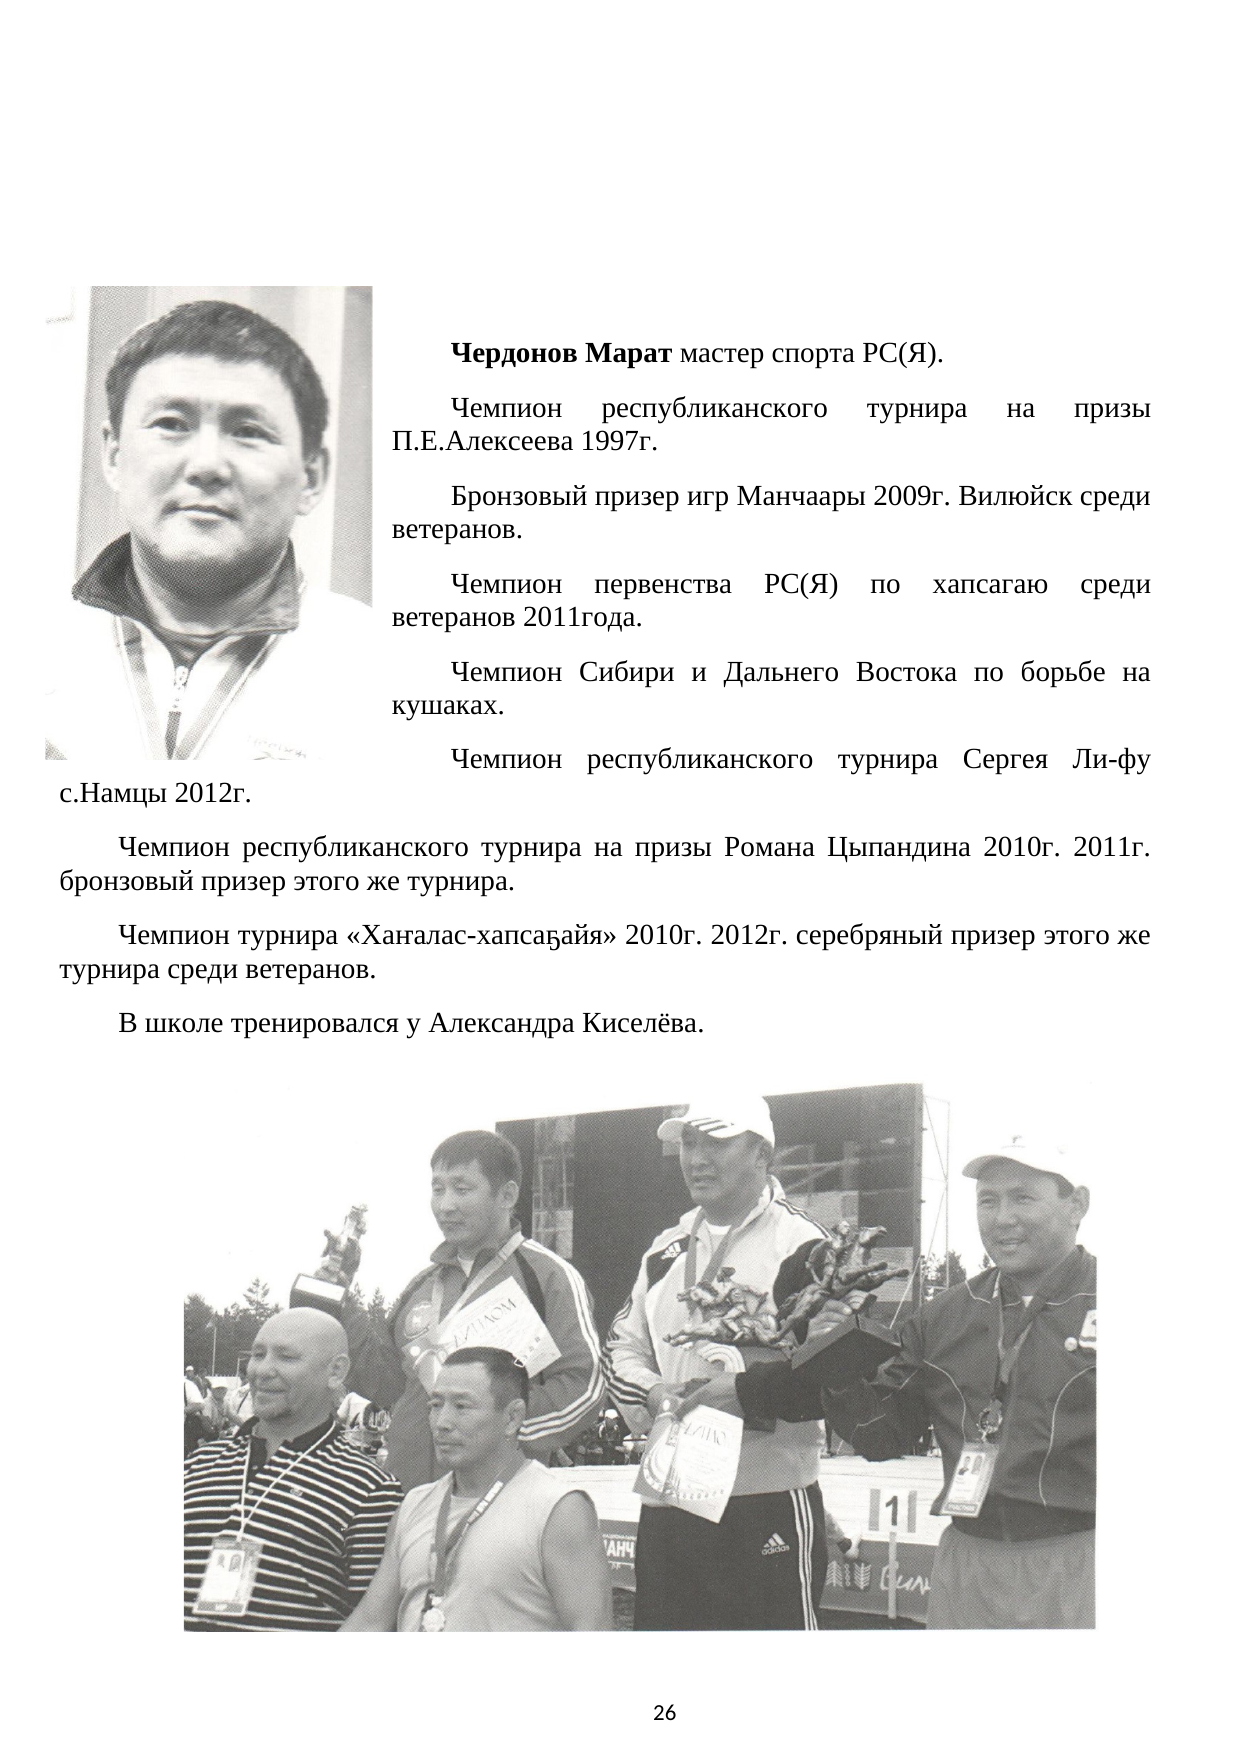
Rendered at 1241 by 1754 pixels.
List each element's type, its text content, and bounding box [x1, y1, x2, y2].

text Чердонов Марат мастер спорта РС(Я). [373, 336, 1152, 369]
text Чемпион турнира «Хаҥалас-хапсаҕайя» 2010г. 2012г. серебряный призер этого же турнира среди ветеранов. [59, 917, 1152, 984]
text В школе тренировался у Александра Киселёва. [59, 1005, 1152, 1039]
text Чемпион республиканского турнира на призы Романа Цыпандина 2010г. 2011г. бронзовый призер этого же турнира. [59, 829, 1152, 897]
text Чемпион республиканского турнира на призы П.Е.Алексеева 1997г. [373, 390, 1152, 457]
text Бронзовый призер игр Манчаары 2009г. Вилюйск среди ветеранов. [373, 478, 1152, 545]
text Чемпион республиканского турнира Сергея Ли-фу с.Намцы 2012г. [59, 742, 1152, 809]
text Чемпион Сибири и Дальнего Востока по борьбе на кушаках. [373, 654, 1152, 721]
picture [45, 286, 373, 760]
text Чемпион первенства РС(Я) по хапсагаю среди ветеранов 2011года. [373, 566, 1152, 633]
picture [183, 1074, 1099, 1632]
